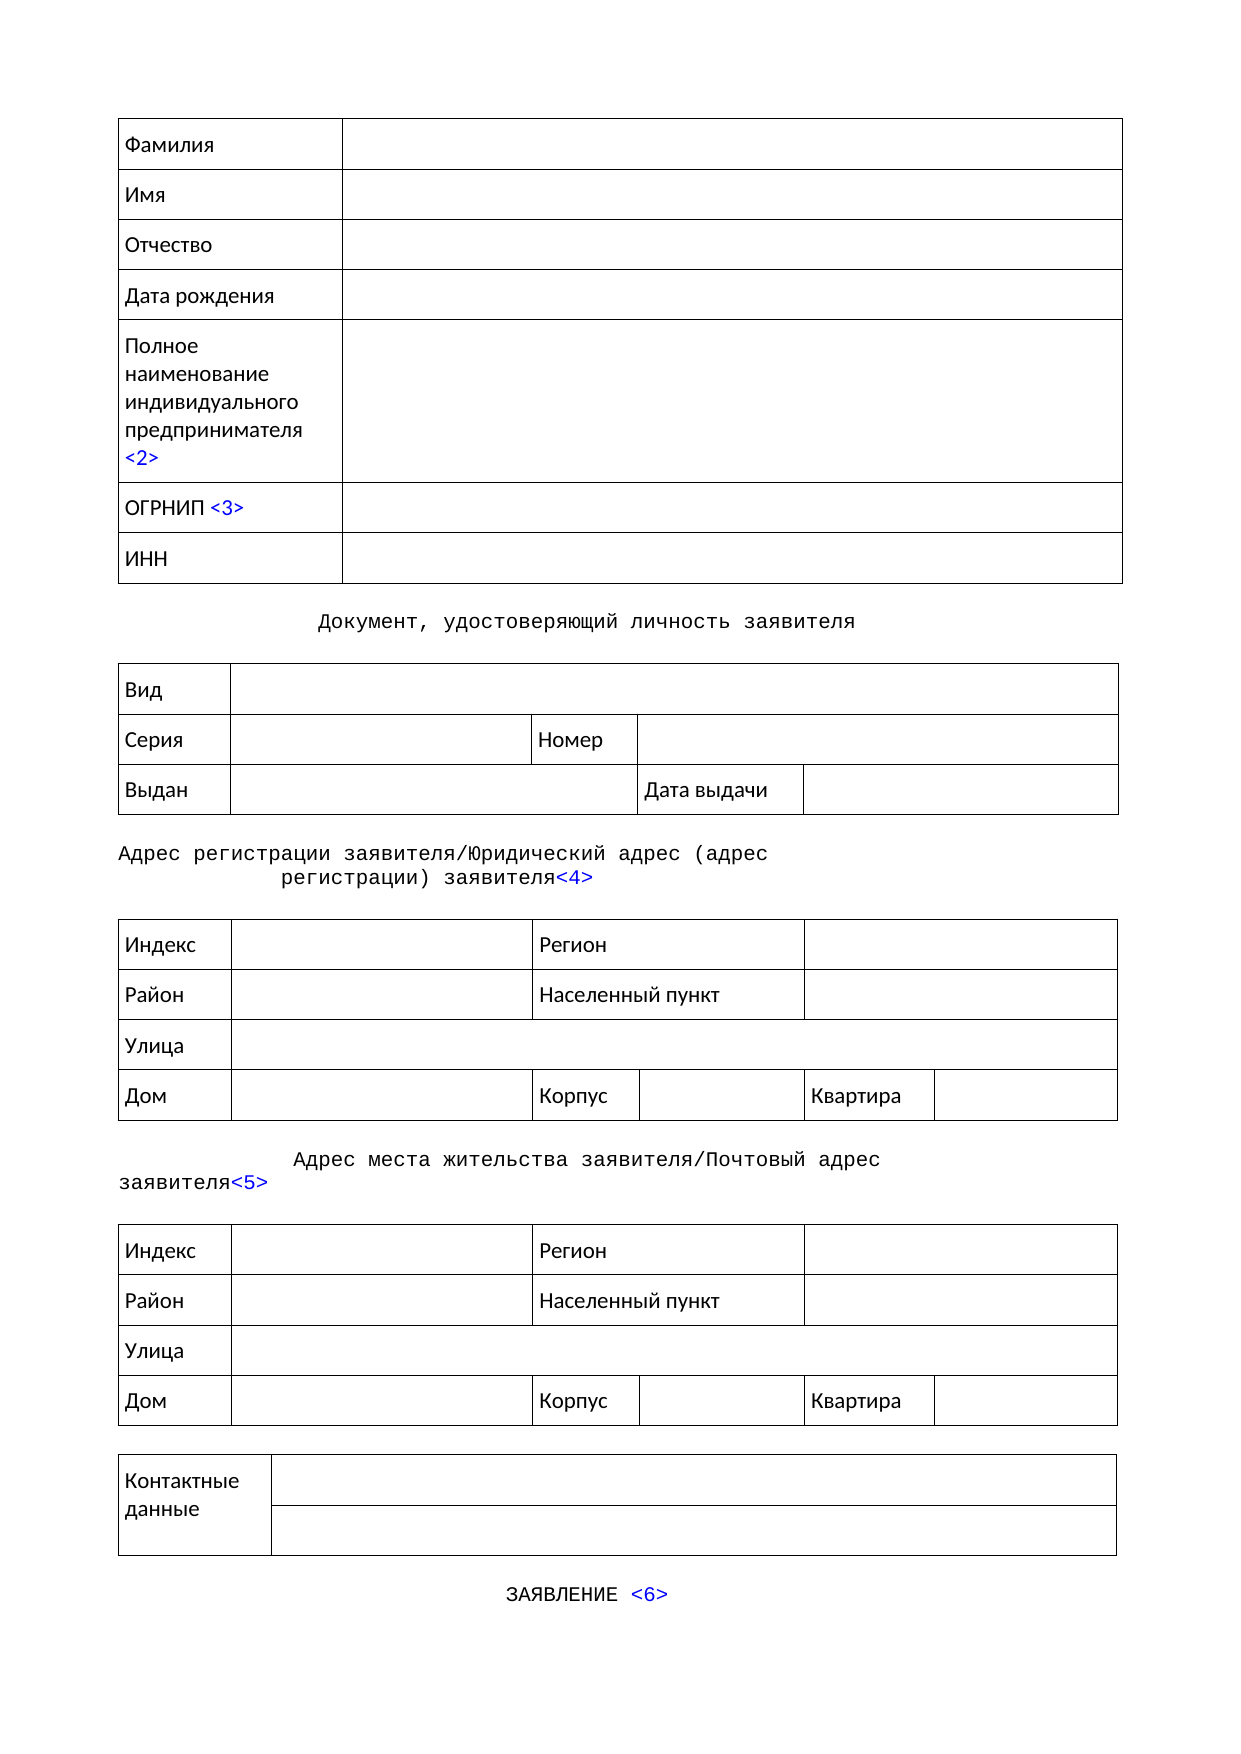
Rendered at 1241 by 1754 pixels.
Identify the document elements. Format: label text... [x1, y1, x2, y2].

table_cell [272, 1506, 1116, 1555]
text Документ, удостоверяющий личность заявителя [118, 611, 1152, 635]
table_cell [231, 715, 531, 764]
table_cell [232, 1070, 532, 1120]
table_cell ИНН [119, 533, 342, 582]
table_cell [935, 1070, 1117, 1120]
table_cell [343, 320, 1122, 482]
table_cell [232, 1326, 1117, 1375]
table_header [232, 920, 532, 969]
table_cell [638, 715, 1118, 764]
table_cell Выдан [119, 765, 230, 814]
table_cell [805, 970, 1117, 1019]
table_cell Дом [119, 1376, 231, 1425]
table_cell [935, 1376, 1117, 1425]
table_cell Отчество [119, 220, 342, 269]
table_header Индекс [119, 1225, 231, 1274]
table_header Регион [533, 1225, 804, 1274]
table_cell Дата выдачи [638, 765, 803, 814]
text заявителя<5> [118, 1172, 1152, 1196]
table_cell [343, 483, 1122, 532]
table_header [272, 1455, 1116, 1505]
table_cell [232, 970, 532, 1019]
table_cell Квартира [805, 1376, 934, 1425]
table_header Контактные данные [119, 1455, 271, 1555]
text Адрес места жительства заявителя/Почтовый адрес [118, 1149, 1152, 1172]
table_cell Квартира [805, 1070, 934, 1120]
table_cell [640, 1376, 804, 1425]
table_cell [232, 1275, 532, 1325]
table_cell [343, 533, 1122, 582]
table_cell Корпус [533, 1376, 639, 1425]
table_cell ОГРНИП <3> [119, 483, 342, 532]
table_cell [640, 1070, 804, 1120]
table_cell [231, 765, 637, 814]
table_cell Дом [119, 1070, 231, 1120]
table_header [805, 920, 1117, 969]
text Адрес регистрации заявителя/Юридический адрес (адрес [118, 843, 1152, 867]
table_cell Улица [119, 1326, 231, 1375]
table_cell [804, 765, 1118, 814]
table_cell Корпус [533, 1070, 639, 1120]
table_header [232, 1225, 532, 1274]
table_cell [805, 1275, 1117, 1325]
table_cell Район [119, 970, 231, 1019]
table_header [343, 119, 1122, 168]
table_cell Населенный пункт [533, 1275, 804, 1325]
table_cell Номер [532, 715, 637, 764]
table_cell [232, 1020, 1117, 1069]
table_cell Полное наименование индивидуального предпринимателя <2> [119, 320, 342, 482]
table_cell Имя [119, 170, 342, 219]
table_cell Серия [119, 715, 230, 764]
table_cell Дата рождения [119, 270, 342, 319]
text регистрации) заявителя<4> [118, 867, 1152, 890]
table_cell [343, 270, 1122, 319]
table_cell [232, 1376, 532, 1425]
table_cell Улица [119, 1020, 231, 1069]
table_header Фамилия [119, 119, 342, 168]
table_cell Район [119, 1275, 231, 1325]
table_header Вид [119, 664, 230, 713]
table_header [805, 1225, 1117, 1274]
table_header Индекс [119, 920, 231, 969]
table_header Регион [533, 920, 804, 969]
table_header [231, 664, 1118, 713]
table_cell [343, 170, 1122, 219]
table_cell Населенный пункт [533, 970, 804, 1019]
text ЗАЯВЛЕНИЕ <6> [118, 1584, 1152, 1608]
table_cell [343, 220, 1122, 269]
